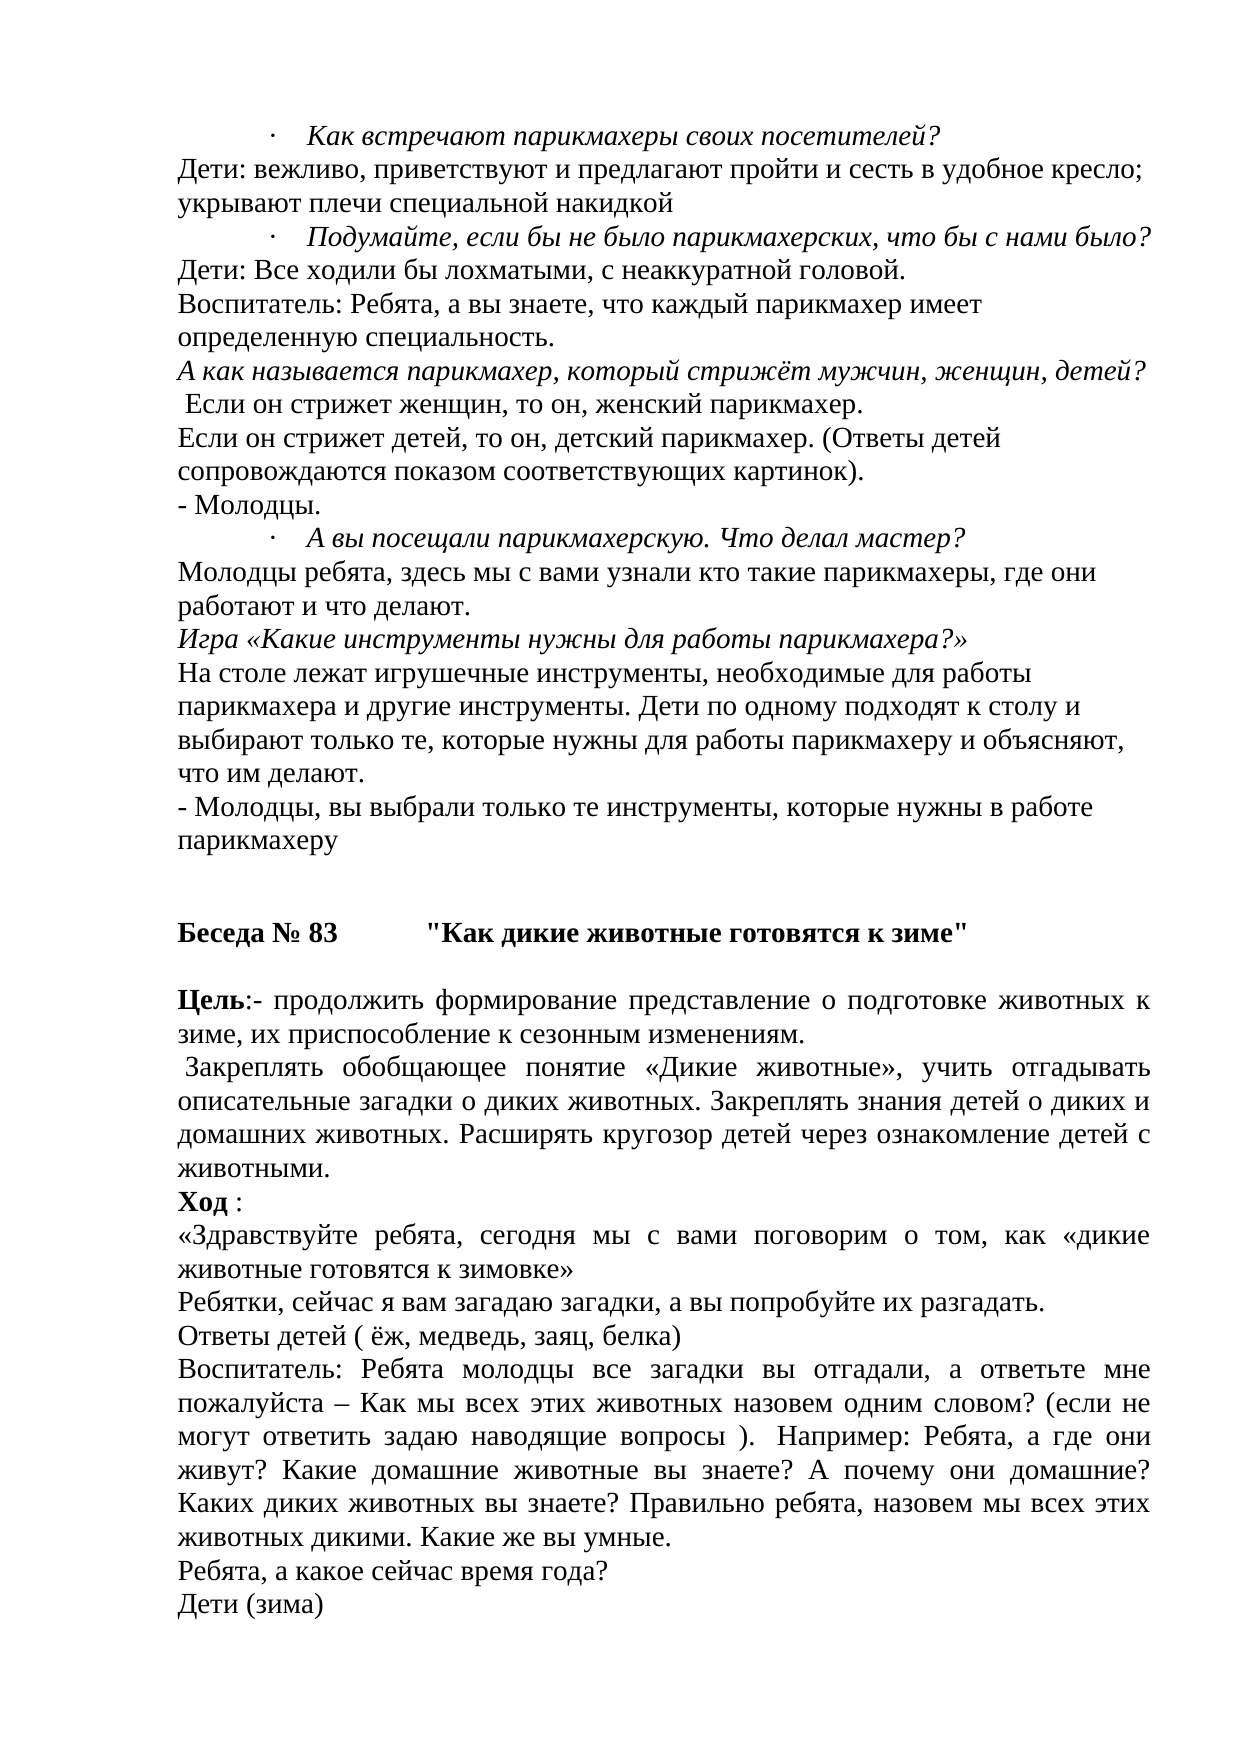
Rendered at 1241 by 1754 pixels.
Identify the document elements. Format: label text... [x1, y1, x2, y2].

text Ответы детей ( ёж, медведь, заяц, белка) [177, 1318, 1152, 1351]
text · Подумайте, если бы не было парикмахерских, что бы с нами было? [268, 219, 1152, 252]
text Цель:- продолжить формирование представление о подготовке животных к зиме, их приспособление к сезонным изменениям. [177, 982, 1152, 1049]
text Ребята, а какое сейчас время года? [177, 1553, 1152, 1586]
text Беседа № 83 "Как дикие животные готовятся к зиме" [177, 915, 1152, 949]
text А как называется парикмахер, который стрижёт мужчин, женщин, детей? [177, 353, 1152, 386]
text На столе лежат игрушечные инструменты, необходимые для работы парикмахера и другие инструменты. Дети по одному подходят к столу и выбирают только те, которые нужны для работы парикмахеру и объясняют, что им делают. [177, 655, 1152, 789]
text · А вы посещали парикмахерскую. Что делал мастер? [268, 521, 1152, 554]
text - Молодцы, вы выбрали только те инструменты, которые нужны в работе парикмахеру [177, 789, 1152, 856]
text Дети: вежливо, приветствуют и предлагают пройти и сесть в удобное кресло; укрывают плечи специальной накидкой [177, 152, 1152, 219]
text Игра «Какие инструменты нужны для работы парикмахера?» [177, 621, 1152, 655]
text Если он стрижет детей, то он, детский парикмахер. (Ответы детей сопровождаются показом соответствующих картинок). - Молодцы. [177, 420, 1152, 521]
text Дети: Все ходили бы лохматыми, с неаккуратной головой. Воспитатель: Ребята, а вы знаете, что каждый парикмахер имеет определенную специальность. [177, 252, 1152, 353]
text Если он стрижет женщин, то он, женский парикмахер. [177, 386, 1152, 420]
text Ребятки, сейчас я вам загадаю загадки, а вы попробуйте их разгадать. [177, 1284, 1152, 1318]
text Дети (зима) [177, 1586, 1152, 1620]
text Закреплять обобщающее понятие «Дикие животные», учить отгадывать описательные загадки о диких животных. Закреплять знания детей о диких и домашних животных. Расширять кругозор детей через ознакомление детей с животными. [177, 1049, 1152, 1184]
text Молодцы ребята, здесь мы с вами узнали кто такие парикмахеры, где они работают и что делают. [177, 554, 1152, 621]
text · Как встречают парикмахеры своих посетителей? [268, 118, 1152, 152]
text Ход : [177, 1184, 1152, 1217]
text «Здравствуйте ребята, сегодня мы с вами поговорим о том, как «дикие животные готовятся к зимовке» [177, 1217, 1152, 1284]
text Воспитатель: Ребята молодцы все загадки вы отгадали, а ответьте мне пожалуйста – Как мы всех этих животных назовем одним словом? (если не могут ответить задаю наводящие вопросы ). Например: Ребята, а где они живут? Какие домашние животные вы знаете? А почему они домашние? Каких диких животных вы знаете? Правильно ребята, назовем мы всех этих животных дикими. Какие же вы умные. [177, 1351, 1152, 1553]
